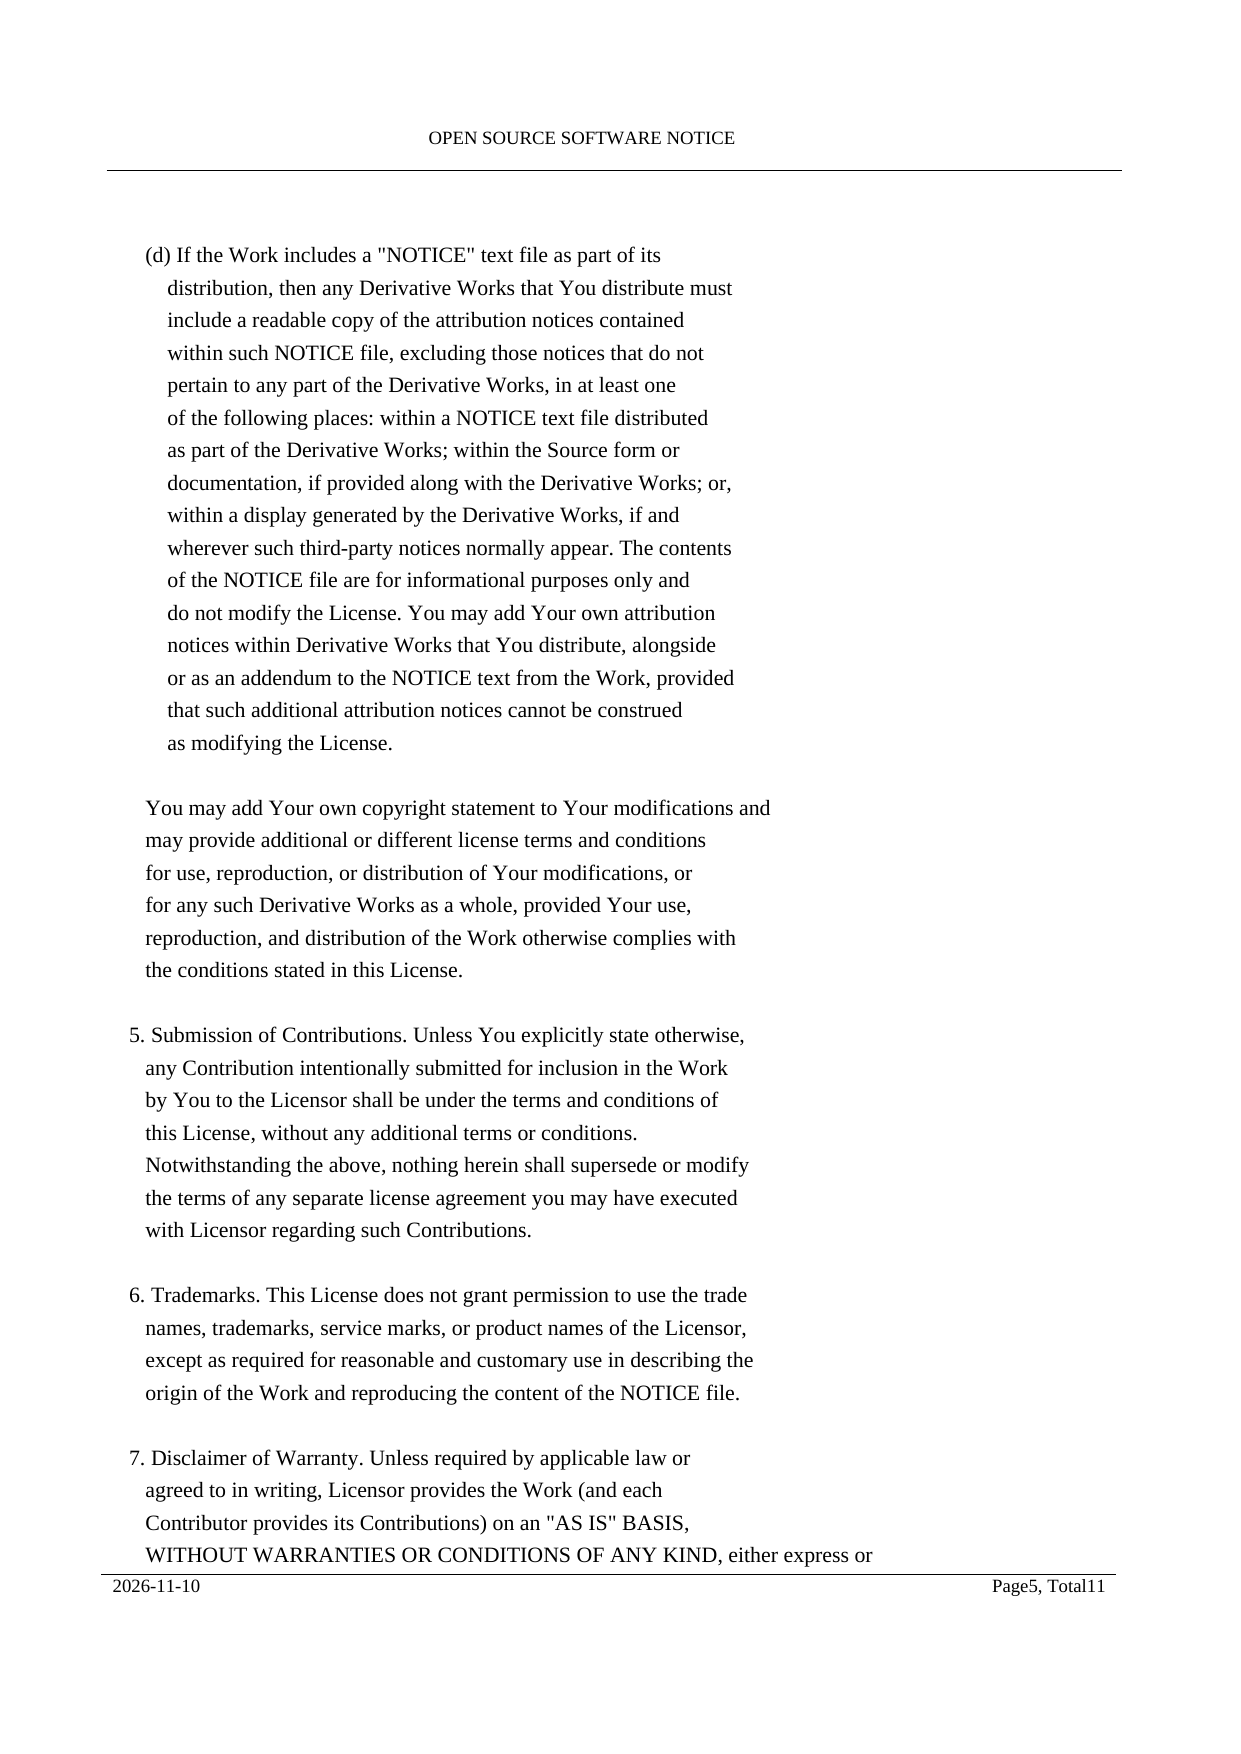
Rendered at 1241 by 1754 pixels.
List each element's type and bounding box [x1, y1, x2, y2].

text [112, 206, 1128, 1571]
